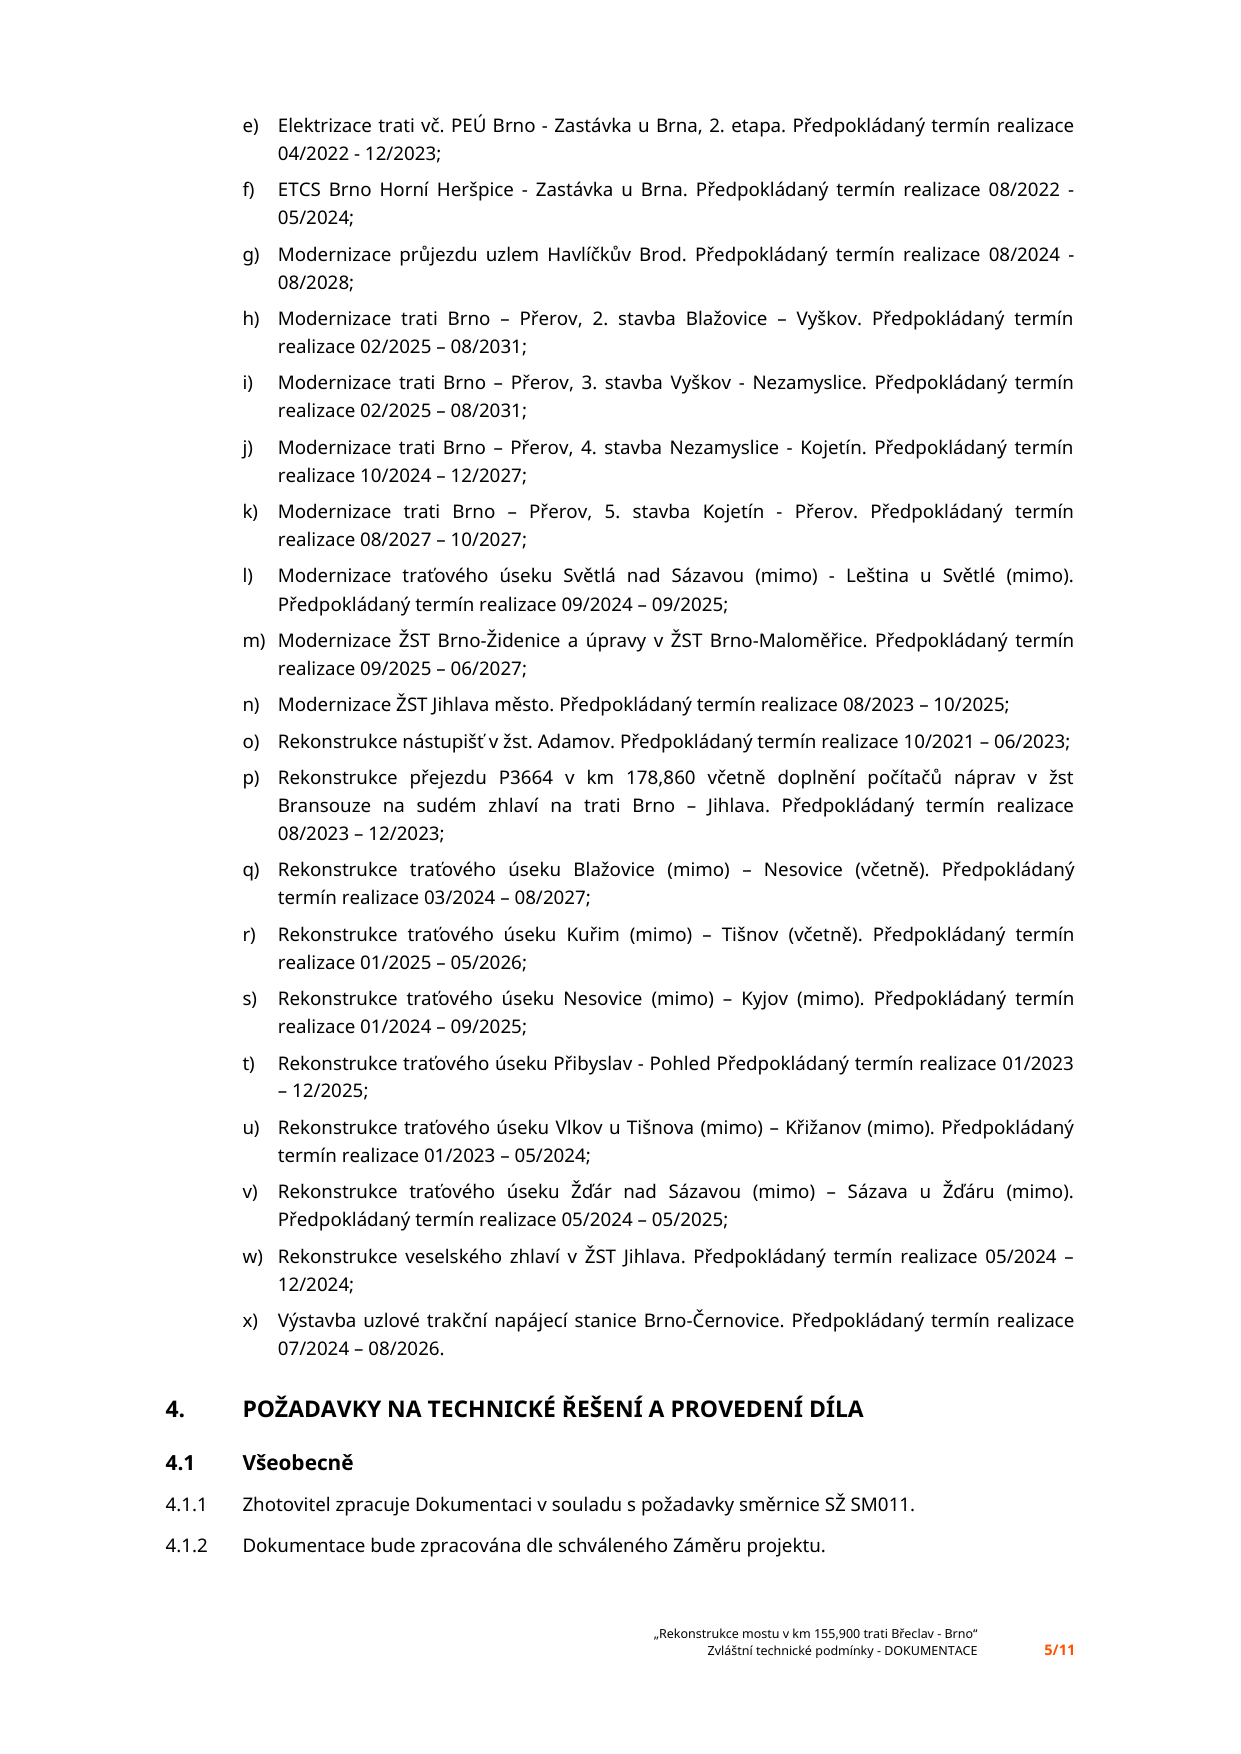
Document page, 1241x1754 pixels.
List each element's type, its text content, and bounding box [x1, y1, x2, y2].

list Rekonstrukce traťového úseku Přibyslav - Pohled Předpokládaný termín realizace 01/2023 – 12/2025; [242, 1050, 1075, 1103]
text Zhotovitel zpracuje Dokumentaci v souladu s požadavky směrnice SŽ SM011. [165, 1491, 1075, 1517]
list Modernizace trati Brno – Přerov, 3. stavba Vyškov - Nezamyslice. Předpokládaný termín realizace 02/2025 – 08/2031; [242, 370, 1075, 423]
list Modernizace průjezdu uzlem Havlíčkův Brod. Předpokládaný termín realizace 08/2024 - 08/2028; [242, 241, 1075, 294]
list ETCS Brno Horní Heršpice - Zastávka u Brna. Předpokládaný termín realizace 08/2022 -05/2024; [242, 177, 1075, 230]
list Rekonstrukce traťového úseku Vlkov u Tišnova (mimo) – Křižanov (mimo). Předpokládaný termín realizace 01/2023 – 05/2024; [242, 1114, 1075, 1168]
text POŽADAVKY NA TECHNICKÉ ŘEŠENÍ A PROVEDENÍ DÍLA [165, 1392, 1075, 1424]
list Rekonstrukce veselského zhlaví v ŽST Jihlava. Předpokládaný termín realizace 05/2024 – 12/2024; [242, 1243, 1075, 1296]
text Výstavba uzlové trakční napájecí stanice Brno-Černovice. Předpokládaný termín realizace 07/2024 – 08/2026. [242, 1307, 1075, 1361]
list Modernizace trati Brno – Přerov, 4. stavba Nezamyslice - Kojetín. Předpokládaný termín realizace 10/2024 – 12/2027; [242, 434, 1075, 488]
list Modernizace trati Brno – Přerov, 5. stavba Kojetín - Přerov. Předpokládaný termín realizace 08/2027 – 10/2027; [242, 498, 1075, 552]
text Dokumentace bude zpracována dle schváleného Záměru projektu. [165, 1532, 1075, 1557]
text Všeobecně [165, 1448, 1075, 1476]
list Modernizace ŽST Brno-Židenice a úpravy v ŽST Brno-Maloměřice. Předpokládaný termín realizace 09/2025 – 06/2027; [242, 627, 1075, 681]
list Elektrizace trati vč. PEÚ Brno - Zastávka u Brna, 2. etapa. Předpokládaný termín realizace 04/2022 - 12/2023; [242, 112, 1075, 166]
list Rekonstrukce traťového úseku Nesovice (mimo) – Kyjov (mimo). Předpokládaný termín realizace 01/2024 – 09/2025; [242, 985, 1075, 1039]
list Modernizace trati Brno – Přerov, 2. stavba Blažovice – Vyškov. Předpokládaný termín realizace 02/2025 – 08/2031; [242, 305, 1075, 359]
list Rekonstrukce traťového úseku Kuřim (mimo) – Tišnov (včetně). Předpokládaný termín realizace 01/2025 – 05/2026; [242, 921, 1075, 974]
list Rekonstrukce nástupišť v žst. Adamov. Předpokládaný termín realizace 10/2021 – 06/2023; [242, 728, 1075, 753]
list Modernizace ŽST Jihlava město. Předpokládaný termín realizace 08/2023 – 10/2025; [242, 692, 1075, 717]
list Rekonstrukce traťového úseku Žďár nad Sázavou (mimo) – Sázava u Žďáru (mimo). Předpokládaný termín realizace 05/2024 – 05/2025; [242, 1178, 1075, 1232]
list Rekonstrukce traťového úseku Blažovice (mimo) – Nesovice (včetně). Předpokládaný termín realizace 03/2024 – 08/2027; [242, 857, 1075, 910]
list Modernizace traťového úseku Světlá nad Sázavou (mimo) - Leština u Světlé (mimo). Předpokládaný termín realizace 09/2024 – 09/2025; [242, 563, 1075, 616]
list Rekonstrukce přejezdu P3664 v km 178,860 včetně doplnění počítačů náprav v žst Bransouze na sudém zhlaví na trati Brno – Jihlava. Předpokládaný termín realizace 08/2023 – 12/2023; [242, 764, 1075, 846]
